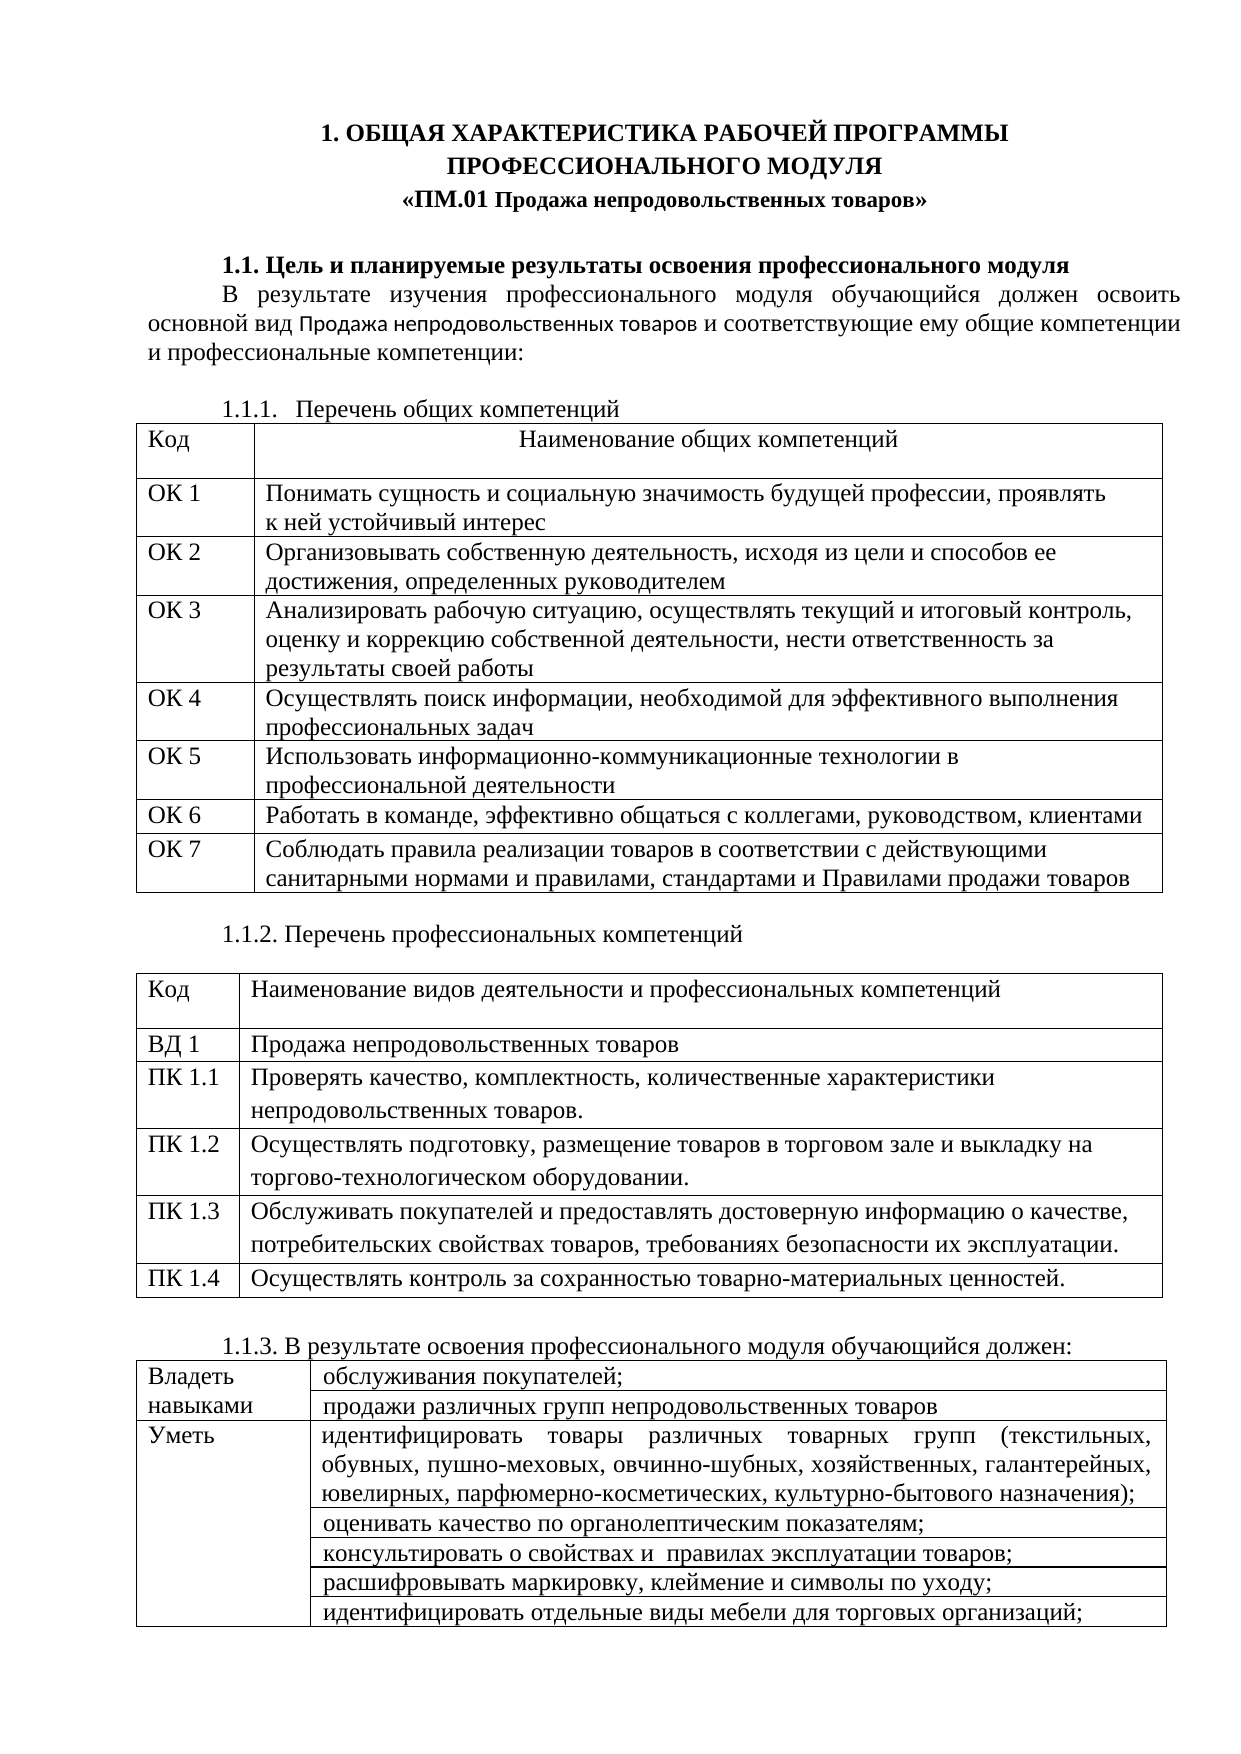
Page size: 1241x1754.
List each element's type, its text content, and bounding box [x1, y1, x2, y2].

table_header Владеть навыками [137, 1361, 310, 1419]
table_cell расшифровывать маркировку, клеймение и символы по уходу; [311, 1568, 1166, 1596]
table_header Наименование видов деятельности и профессиональных компетенций [240, 974, 1162, 1028]
text ПРОФЕССИОНАЛЬНОГО МОДУЛЯ [148, 151, 1181, 180]
text 1.1. Цель и планируемые результаты освоения профессионального модуля [148, 250, 1181, 279]
table_cell Использовать информационно-коммуникационные технологии в профессиональной деятельности [255, 741, 1162, 799]
text В результате изучения профессионального модуля обучающийся должен освоить основной вид Продажа непродовольственных товаров и соответствующие ему общие компетенции и профессиональные компетенции: [148, 279, 1181, 366]
table_cell идентифицировать отдельные виды мебели для торговых организаций; [311, 1597, 1166, 1626]
table_cell ПК 1.2 [137, 1129, 239, 1195]
table_cell Проверять качество, комплектность, количественные характеристики непродовольственных товаров. [240, 1062, 1162, 1128]
text 1.1.3. В результате освоения профессионального модуля обучающийся должен: [148, 1331, 1181, 1360]
table_cell Обслуживать покупателей и предоставлять достоверную информацию о качестве, потребительских свойствах товаров, требованиях безопасности их эксплуатации. [240, 1196, 1162, 1262]
table_cell ОК 2 [137, 537, 254, 594]
table_cell ОК 4 [137, 683, 254, 740]
table_header Наименование общих компетенций [255, 424, 1162, 477]
table_cell Осуществлять поиск информации, необходимой для эффективного выполнения профессиональных задач [255, 683, 1162, 740]
table_cell Уметь [137, 1421, 310, 1626]
table_cell консультировать о свойствах и правилах эксплуатации товаров; [311, 1538, 1166, 1566]
list Перечень общих компетенций [148, 394, 1181, 423]
table_cell ОК 6 [137, 800, 254, 833]
table_cell ПК 1.3 [137, 1196, 239, 1262]
table_cell Осуществлять контроль за сохранностью товарно-материальных ценностей. [240, 1264, 1162, 1297]
table_cell ОК 7 [137, 834, 254, 892]
table_cell Понимать сущность и социальную значимость будущей профессии, проявлять к ней устойчивый интерес [255, 479, 1162, 536]
table_header Код [137, 424, 254, 477]
table_cell идентифицировать товары различных товарных групп (текстильных, обувных, пушно-меховых, овчинно-шубных, хозяйственных, галантерейных, ювелирных, парфюмерно-косметических, культурно-бытового назначения); [311, 1421, 1166, 1507]
table_cell Работать в команде, эффективно общаться с коллегами, руководством, клиентами [255, 800, 1162, 833]
text 1.1.2. Перечень профессиональных компетенций [148, 919, 1181, 948]
table_cell ОК 1 [137, 479, 254, 536]
table_cell ПК 1.4 [137, 1264, 239, 1297]
table_cell Анализировать рабочую ситуацию, осуществлять текущий и итоговый контроль, оценку и коррекцию собственной деятельности, нести ответственность за результаты своей работы [255, 596, 1162, 682]
text 1. ОБЩАЯ ХАРАКТЕРИСТИКА РАБОЧЕЙ ПРОГРАММЫ [148, 118, 1181, 147]
table_cell Организовывать собственную деятельность, исходя из цели и способов ее достижения, определенных руководителем [255, 537, 1162, 594]
table_cell Осуществлять подготовку, размещение товаров в торговом зале и выкладку на торгово-технологическом оборудовании. [240, 1129, 1162, 1195]
table_cell Соблюдать правила реализации товаров в соответствии с действующими санитарными нормами и правилами, стандартами и Правилами продажи товаров [255, 834, 1162, 892]
table_cell ОК 5 [137, 741, 254, 799]
text «ПМ.01 Продажа непродовольственных товаров» [148, 184, 1181, 213]
table_cell ВД 1 [137, 1029, 239, 1061]
table_header Код [137, 974, 239, 1028]
table_cell продажи различных групп непродовольственных товаров [311, 1391, 1166, 1419]
table_cell ОК 3 [137, 596, 254, 682]
table_header обслуживания покупателей; [311, 1361, 1166, 1390]
table_cell Продажа непродовольственных товаров [240, 1029, 1162, 1061]
table_cell ПК 1.1 [137, 1062, 239, 1128]
table_cell оценивать качество по органолептическим показателям; [311, 1508, 1166, 1537]
